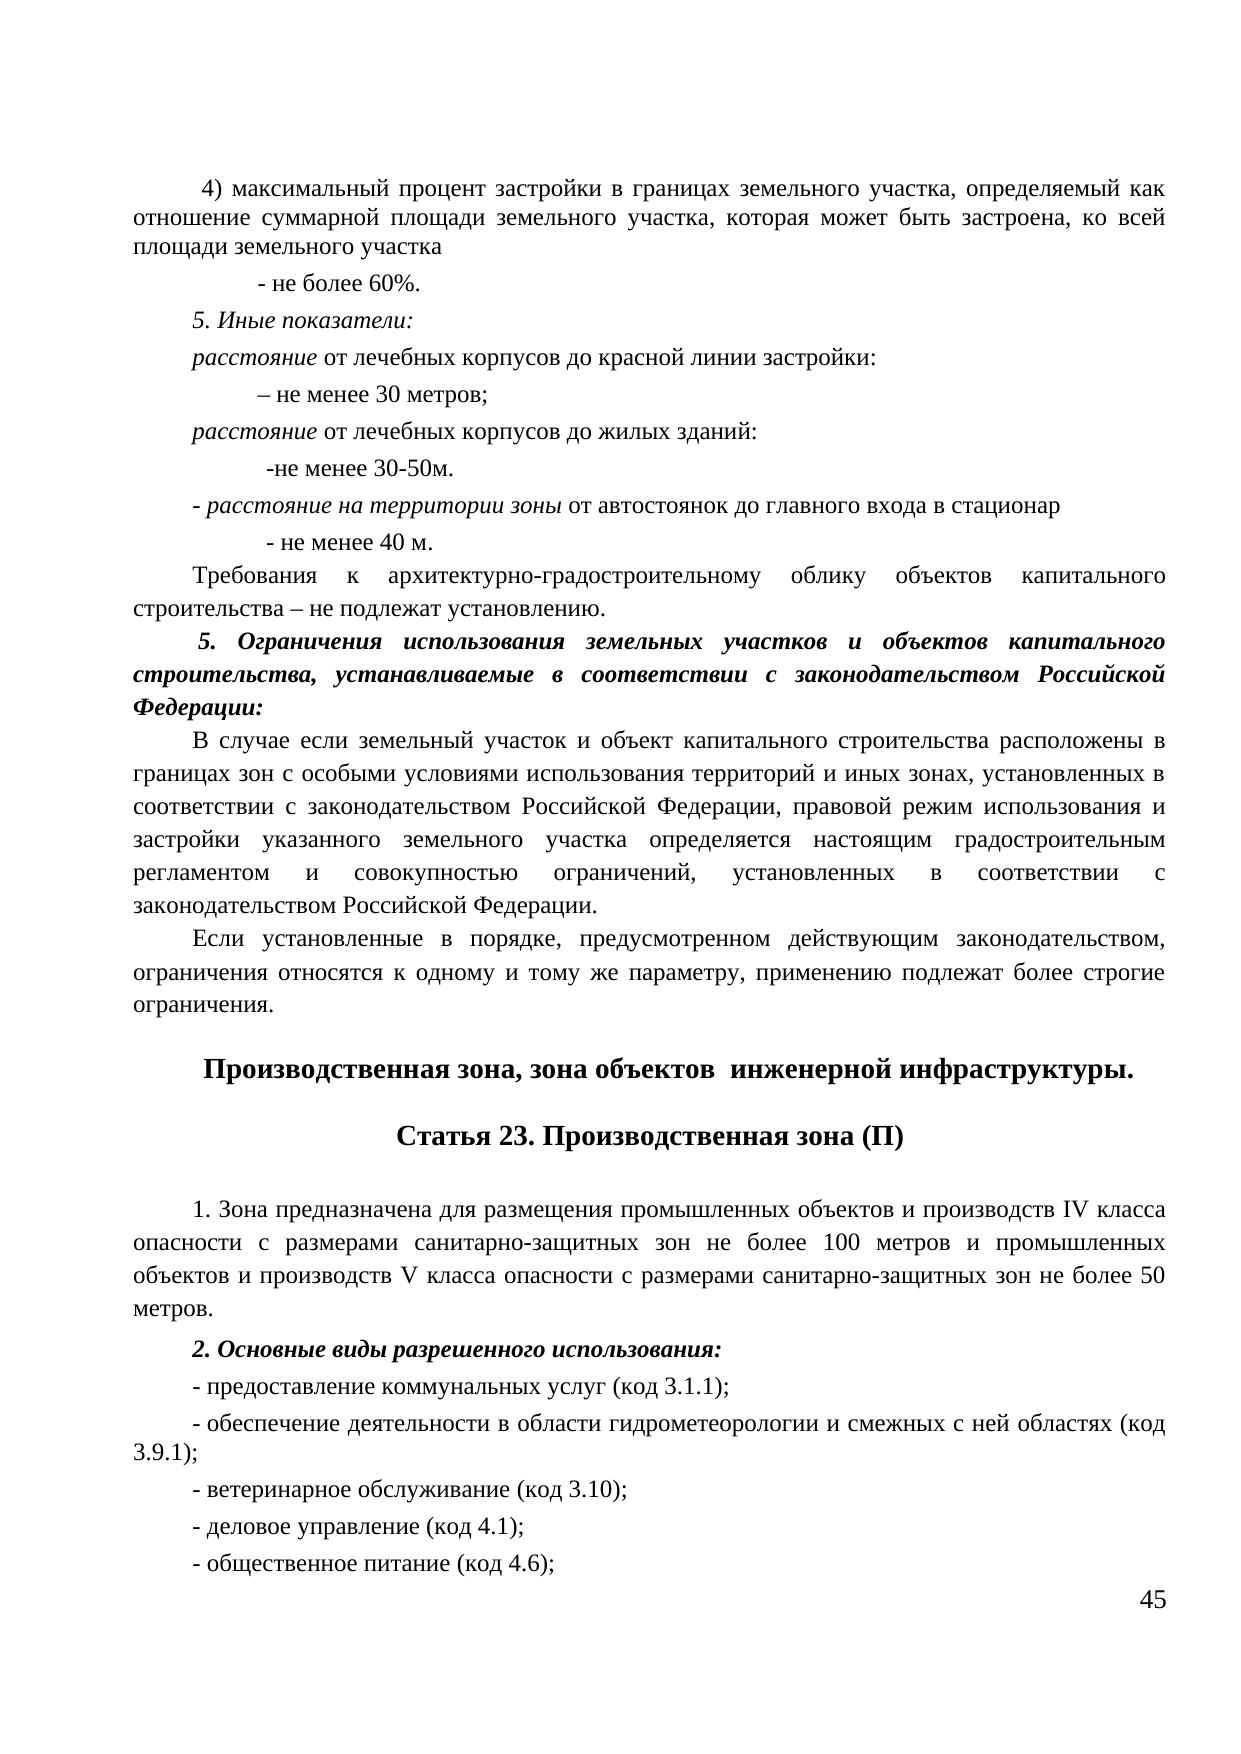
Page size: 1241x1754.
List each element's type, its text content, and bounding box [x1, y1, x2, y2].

text - ветеринарное обслуживание (код 3.10); [133, 1474, 1167, 1503]
text 2. Основные виды разрешенного использования: [133, 1334, 1167, 1363]
subtitle Статья 23. Производственная зона (П) [133, 1118, 1167, 1152]
text 1. Зона предназначена для размещения промышленных объектов и производств IV класса опасности с размерами санитарно-защитных зон не более 100 метров и промышленных объектов и производств V класса опасности с размерами санитарно-защитных зон не более 50 метров. [133, 1194, 1167, 1322]
text расстояние от лечебных корпусов до красной линии застройки: [133, 342, 1167, 371]
text – не менее 30 метров; [133, 379, 1167, 408]
text - не более 60%. [133, 268, 1167, 297]
text - общественное питание (код 4.6); [133, 1548, 1167, 1577]
subtitle Производственная зона, зона объектов инженерной инфраструктуры. [170, 1051, 1167, 1085]
text - расстояние на территории зоны от автостоянок до главного входа в стационар [133, 490, 1167, 519]
text расстояние от лечебных корпусов до жилых зданий: [133, 416, 1167, 445]
text - предоставление коммунальных услуг (код 3.1.1); [133, 1371, 1167, 1400]
text -не менее 30-50м. [133, 453, 1167, 482]
text 4) максимальный процент застройки в границах земельного участка, определяемый как отношение суммарной площади земельного участка, которая может быть застроена, ко всей площади земельного участка [133, 173, 1167, 259]
text 5. Ограничения использования земельных участков и объектов капитального строительства, устанавливаемые в соответствии с законодательством Российской Федерации: [133, 626, 1167, 721]
text Если установленные в порядке, предусмотренном действующим законодательством, ограничения относятся к одному и тому же параметру, применению подлежат более строгие ограничения. [133, 923, 1167, 1018]
text 5. Иные показатели: [133, 305, 1167, 334]
text Требования к архитектурно-градостроительному облику объектов капитального строительства – не подлежат установлению. [133, 560, 1167, 622]
text - обеспечение деятельности в области гидрометеорологии и смежных с ней областях (код 3.9.1); [133, 1408, 1167, 1466]
text - не менее 40 м. [133, 527, 1167, 556]
text В случае если земельный участок и объект капитального строительства расположены в границах зон с особыми условиями использования территорий и иных зонах, установленных в соответствии с законодательством Российской Федерации, правовой режим использования и застройки указанного земельного участка определяется настоящим градостроительным регламентом и совокупностью ограничений, установленных в соответствии с законодательством Российской Федерации. [133, 725, 1167, 919]
text - деловое управление (код 4.1); [133, 1511, 1167, 1540]
